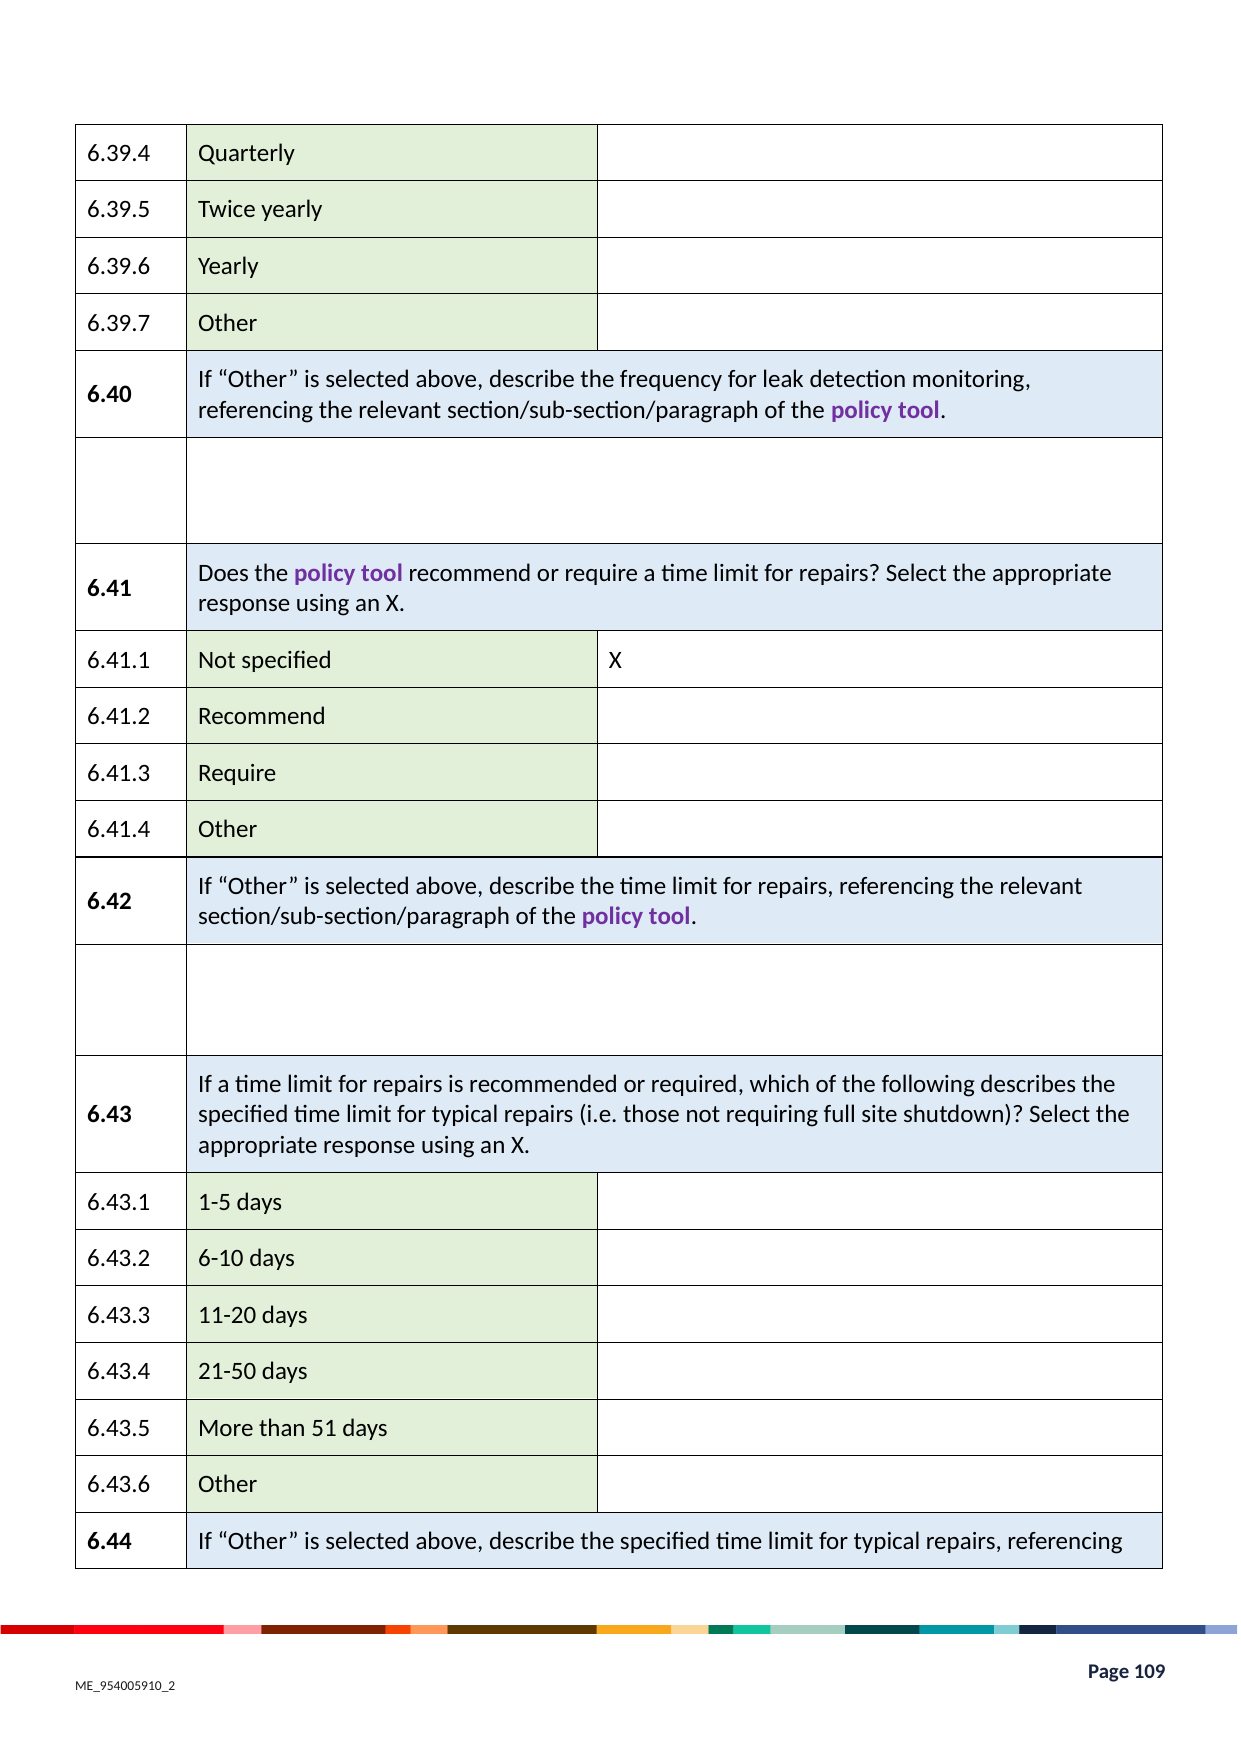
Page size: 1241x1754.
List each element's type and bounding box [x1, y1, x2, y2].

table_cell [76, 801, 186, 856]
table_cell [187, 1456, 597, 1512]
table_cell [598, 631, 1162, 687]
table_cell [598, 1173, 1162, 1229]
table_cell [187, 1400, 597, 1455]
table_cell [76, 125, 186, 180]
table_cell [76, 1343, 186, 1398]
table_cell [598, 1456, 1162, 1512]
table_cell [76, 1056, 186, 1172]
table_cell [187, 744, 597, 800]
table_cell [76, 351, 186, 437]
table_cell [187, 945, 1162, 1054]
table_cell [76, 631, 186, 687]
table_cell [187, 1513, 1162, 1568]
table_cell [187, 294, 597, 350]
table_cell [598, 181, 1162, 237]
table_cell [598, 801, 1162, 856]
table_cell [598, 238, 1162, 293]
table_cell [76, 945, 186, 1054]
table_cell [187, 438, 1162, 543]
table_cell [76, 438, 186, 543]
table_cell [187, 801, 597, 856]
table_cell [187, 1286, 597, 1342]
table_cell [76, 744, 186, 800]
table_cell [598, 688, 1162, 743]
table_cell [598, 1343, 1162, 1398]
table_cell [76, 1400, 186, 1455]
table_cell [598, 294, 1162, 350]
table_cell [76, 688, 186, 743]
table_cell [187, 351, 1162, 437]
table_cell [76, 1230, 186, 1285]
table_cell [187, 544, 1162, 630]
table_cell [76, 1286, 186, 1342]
picture [0, 1625, 1236, 1634]
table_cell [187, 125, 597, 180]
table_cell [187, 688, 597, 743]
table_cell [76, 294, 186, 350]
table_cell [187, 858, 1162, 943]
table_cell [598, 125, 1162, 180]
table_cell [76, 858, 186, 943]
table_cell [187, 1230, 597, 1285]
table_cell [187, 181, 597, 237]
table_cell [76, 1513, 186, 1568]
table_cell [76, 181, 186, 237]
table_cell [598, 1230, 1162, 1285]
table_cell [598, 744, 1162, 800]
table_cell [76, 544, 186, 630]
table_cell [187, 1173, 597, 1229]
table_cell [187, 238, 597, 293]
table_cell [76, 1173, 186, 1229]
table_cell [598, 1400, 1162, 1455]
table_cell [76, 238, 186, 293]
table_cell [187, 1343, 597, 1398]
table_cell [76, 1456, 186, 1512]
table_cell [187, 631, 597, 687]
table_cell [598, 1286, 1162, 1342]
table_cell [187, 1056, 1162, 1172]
